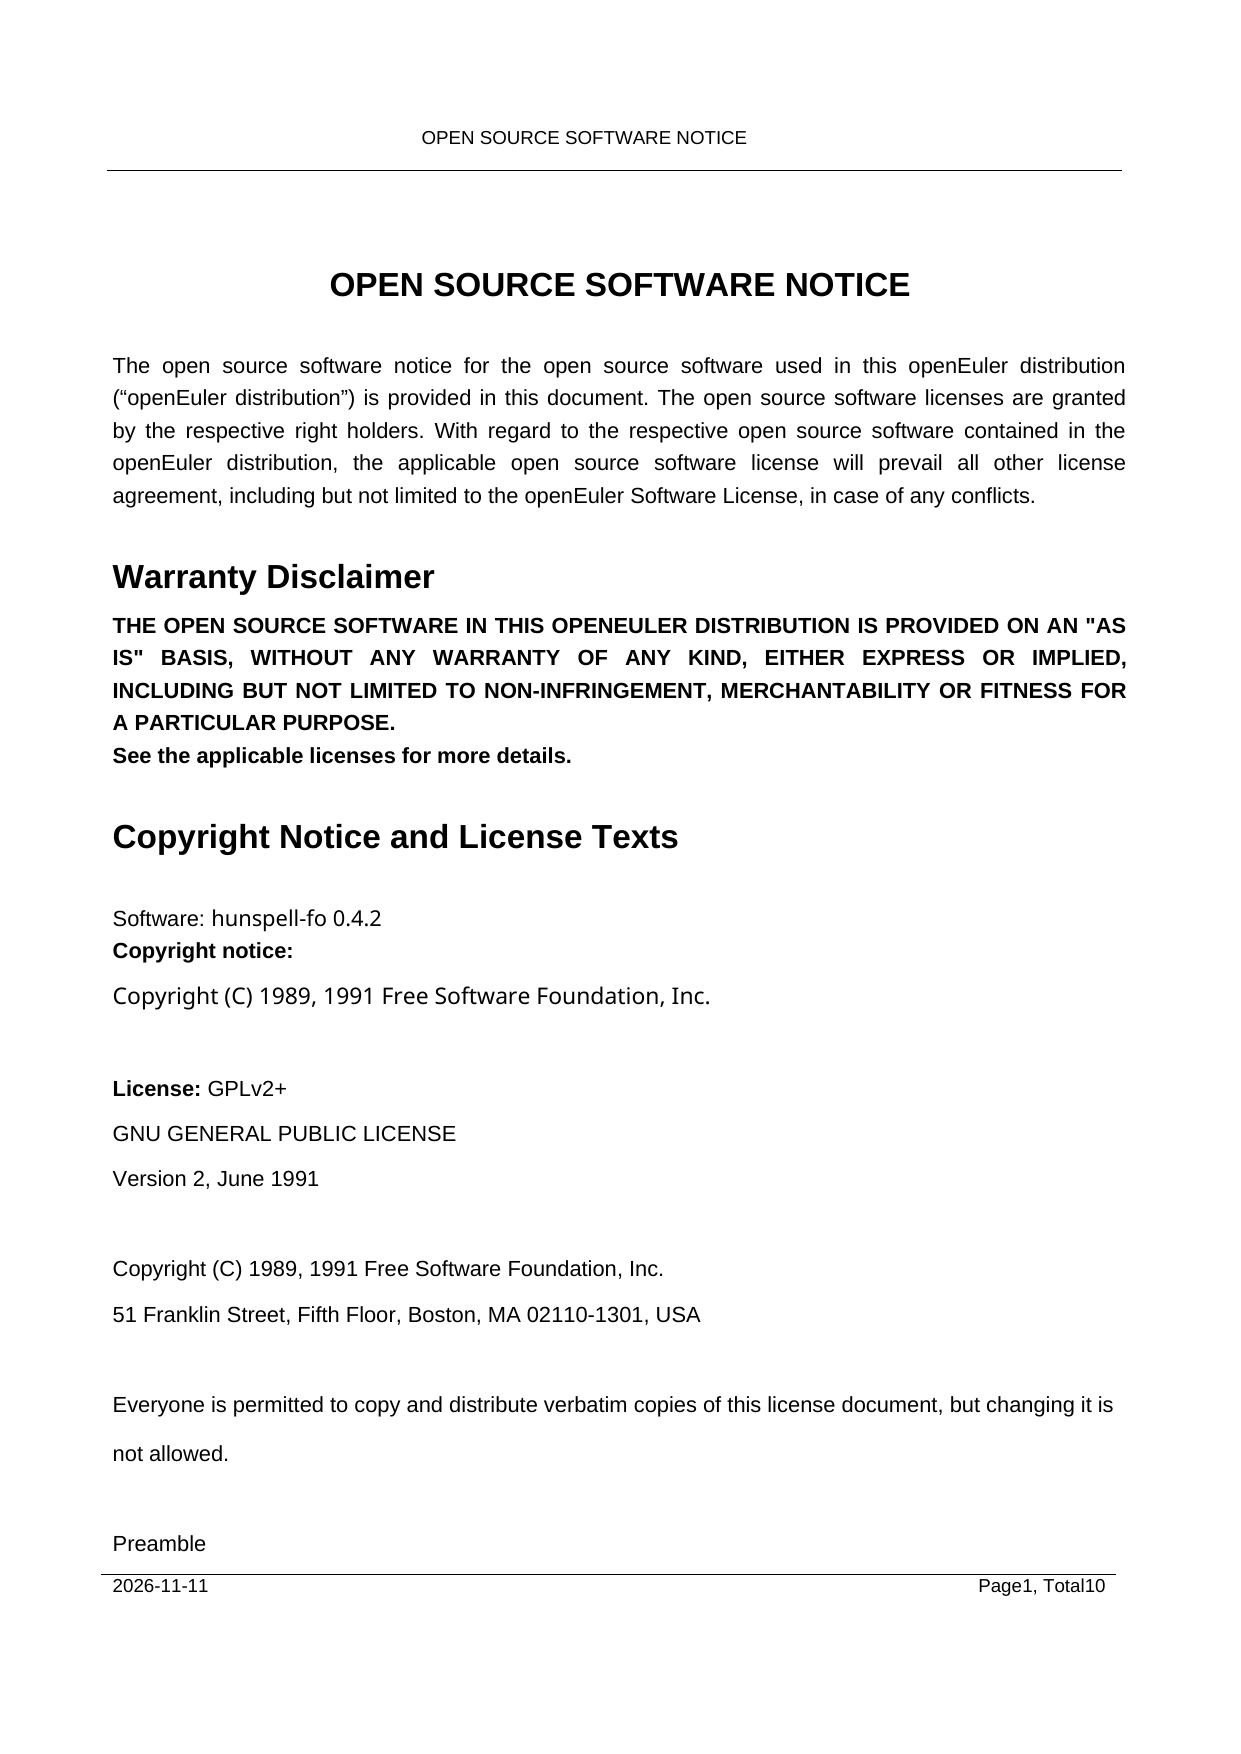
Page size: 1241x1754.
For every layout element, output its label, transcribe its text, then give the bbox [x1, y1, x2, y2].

text Copyright notice: [112, 934, 1128, 966]
text Copyright Notice and License Texts [112, 804, 1128, 869]
text Warranty Disclaimer [112, 544, 1128, 609]
text Preamble [112, 1527, 1128, 1559]
text License: GPLv2+ [112, 1072, 1128, 1105]
text Version 2, June 1991 [112, 1162, 1128, 1195]
text Copyright (C) 1989, 1991 Free Software Foundation, Inc. [112, 1253, 1128, 1285]
text THE OPEN SOURCE SOFTWARE IN THIS OPENEULER DISTRIBUTION IS PROVIDED ON AN "AS IS" BASIS, WITHOUT ANY WARRANTY OF ANY KIND, EITHER EXPRESS OR IMPLIED, INCLUDING BUT NOT LIMITED TO NON-INFRINGEMENT, MERCHANTABILITY OR FITNESS FOR A PARTICULAR PURPOSE. See the applicable licenses for more details. [112, 609, 1128, 771]
text Everyone is permitted to copy and distribute verbatim copies of this license document, but changing it is not allowed. [112, 1388, 1128, 1469]
text Software: hunspell-fo 0.4.2 [112, 901, 1128, 934]
text Copyright (C) 1989, 1991 Free Software Foundation, Inc. [112, 979, 1128, 1012]
text GNU GENERAL PUBLIC LICENSE [112, 1117, 1128, 1150]
text The open source software notice for the open source software used in this openEuler distribution (“openEuler distribution”) is provided in this document. The open source software licenses are granted by the respective right holders. With regard to the respective open source software contained in the openEuler distribution, the applicable open source software license will prevail all other license agreement, including but not limited to the openEuler Software License, in case of any conflicts. [112, 349, 1128, 511]
text OPEN SOURCE SOFTWARE NOTICE [112, 251, 1128, 316]
text 51 Franklin Street, Fifth Floor, Boston, MA 02110-1301, USA [112, 1298, 1128, 1330]
